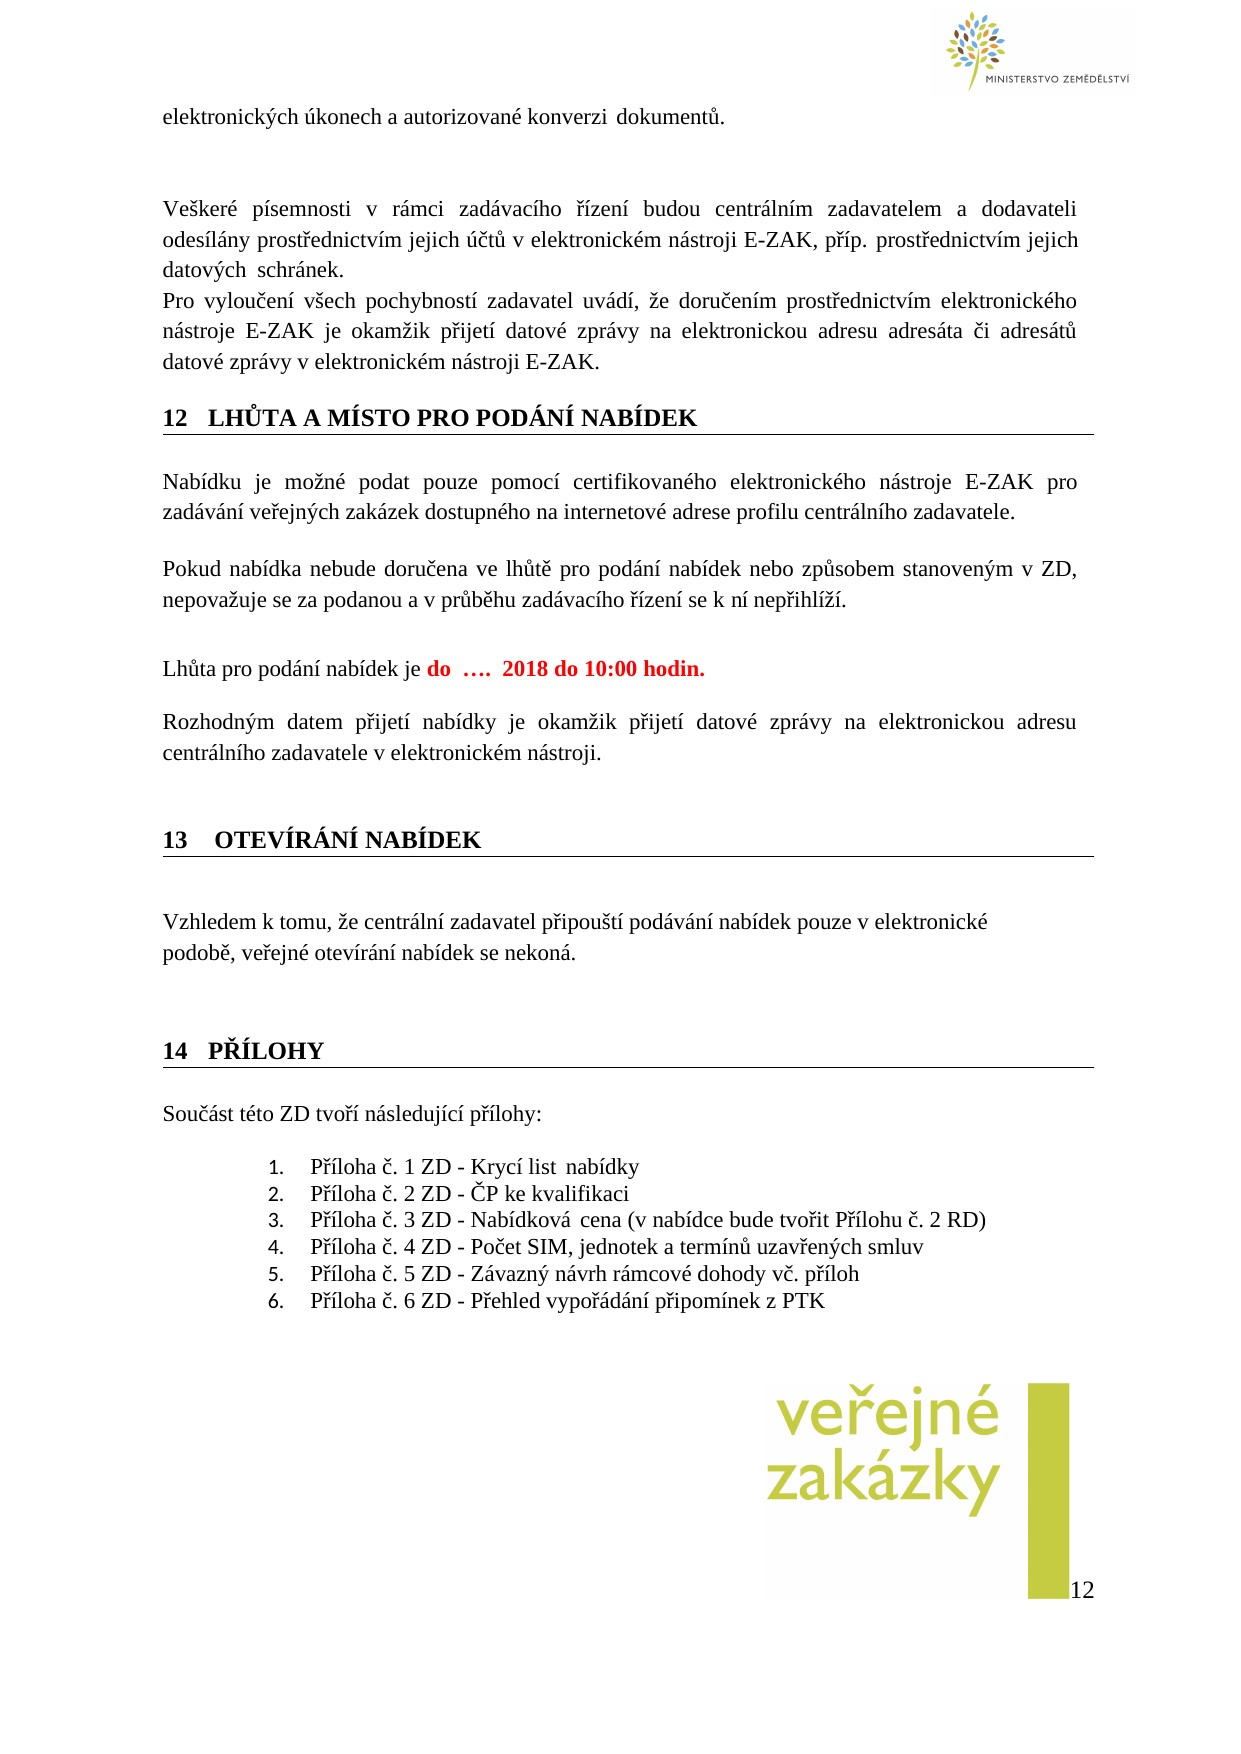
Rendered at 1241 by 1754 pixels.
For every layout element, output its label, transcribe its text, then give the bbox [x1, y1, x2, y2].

list Příloha č. 5 ZD - Závazný návrh rámcové dohody vč. příloh [266, 1260, 1094, 1287]
text Nabídku je možné podat pouze pomocí certifikovaného elektronického nástroje E-ZAK pro zadávání veřejných zakázek dostupného na internetové adrese profilu centrálního zadavatele. [162, 468, 1079, 525]
text Pokud nabídka nebude doručena ve lhůtě pro podání nabídek nebo způsobem stanoveným v ZD, nepovažuje se za podanou a v průběhu zadávacího řízení se k ní nepřihlíží. [162, 555, 1079, 612]
list Příloha č. 4 ZD - Počet SIM, jednotek a termínů uzavřených smluv [266, 1233, 1094, 1260]
text Vzhledem k tomu, že centrální zadavatel připouští podávání nabídek pouze v elektronické podobě, veřejné otevírání nabídek se nekoná. [162, 908, 1060, 965]
text Rozhodným datem přijetí nabídky je okamžik přijetí datové zprávy na elektronickou adresu centrálního zadavatele v elektronickém nástroji. [162, 708, 1079, 766]
text Veškeré písemnosti v rámci zadávacího řízení budou centrálním zadavatelem a dodavateli odesílány prostřednictvím jejich účtů v elektronickém nástroji E-ZAK, příp. prostřednictvím jejich datových schránek. [162, 195, 1078, 282]
text Lhůta pro podání nabídek je do …. 2018 do 10:00 hodin. [162, 655, 1094, 681]
text Součást této ZD tvoří následující přílohy: [162, 1100, 1094, 1127]
list Příloha č. 6 ZD - Přehled vypořádání připomínek z PTK [266, 1287, 1094, 1314]
picture [765, 1383, 1070, 1599]
subtitle OTEVÍRÁNÍ NABÍDEK [162, 825, 1094, 857]
text Pro vyloučení všech pochybností zadavatel uvádí, že doručením prostřednictvím elektronického nástroje E-ZAK je okamžik přijetí datové zprávy na elektronickou adresu adresáta či adresátů datové zprávy v elektronickém nástroji E-ZAK. [162, 287, 1078, 374]
list Příloha č. 2 ZD - ČP ke kvalifikaci [266, 1180, 1094, 1207]
subtitle PŘÍLOHY [162, 1036, 1094, 1068]
subtitle LHŮTA A MÍSTO PRO PODÁNÍ NABÍDEK [162, 403, 1094, 435]
list Příloha č. 3 ZD - Nabídková cena (v nabídce bude tvořit Přílohu č. 2 RD) [266, 1207, 1094, 1233]
list Příloha č. 1 ZD - Krycí list nabídky [266, 1153, 1094, 1180]
picture [929, 7, 1136, 96]
